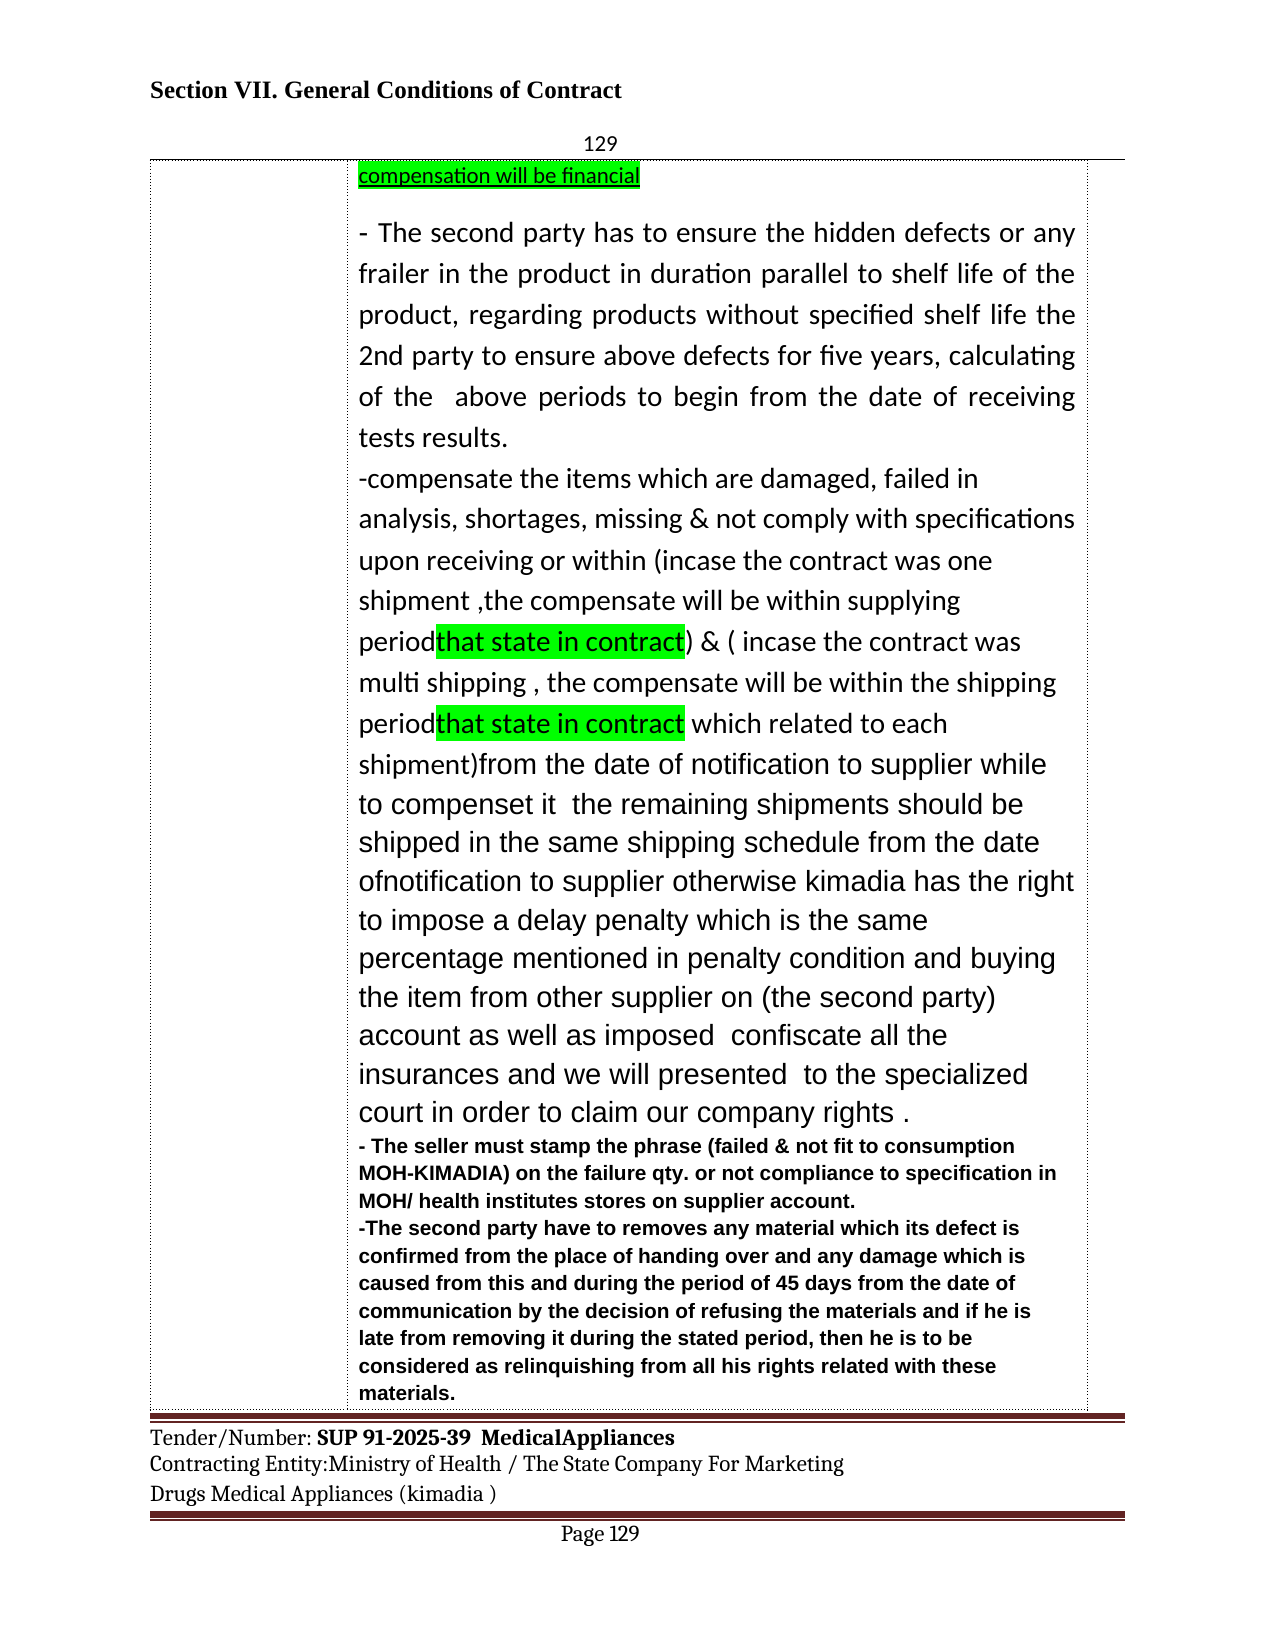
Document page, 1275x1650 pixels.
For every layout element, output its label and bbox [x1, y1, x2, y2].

table_cell [347, 160, 1088, 1409]
table_cell [150, 160, 347, 1409]
